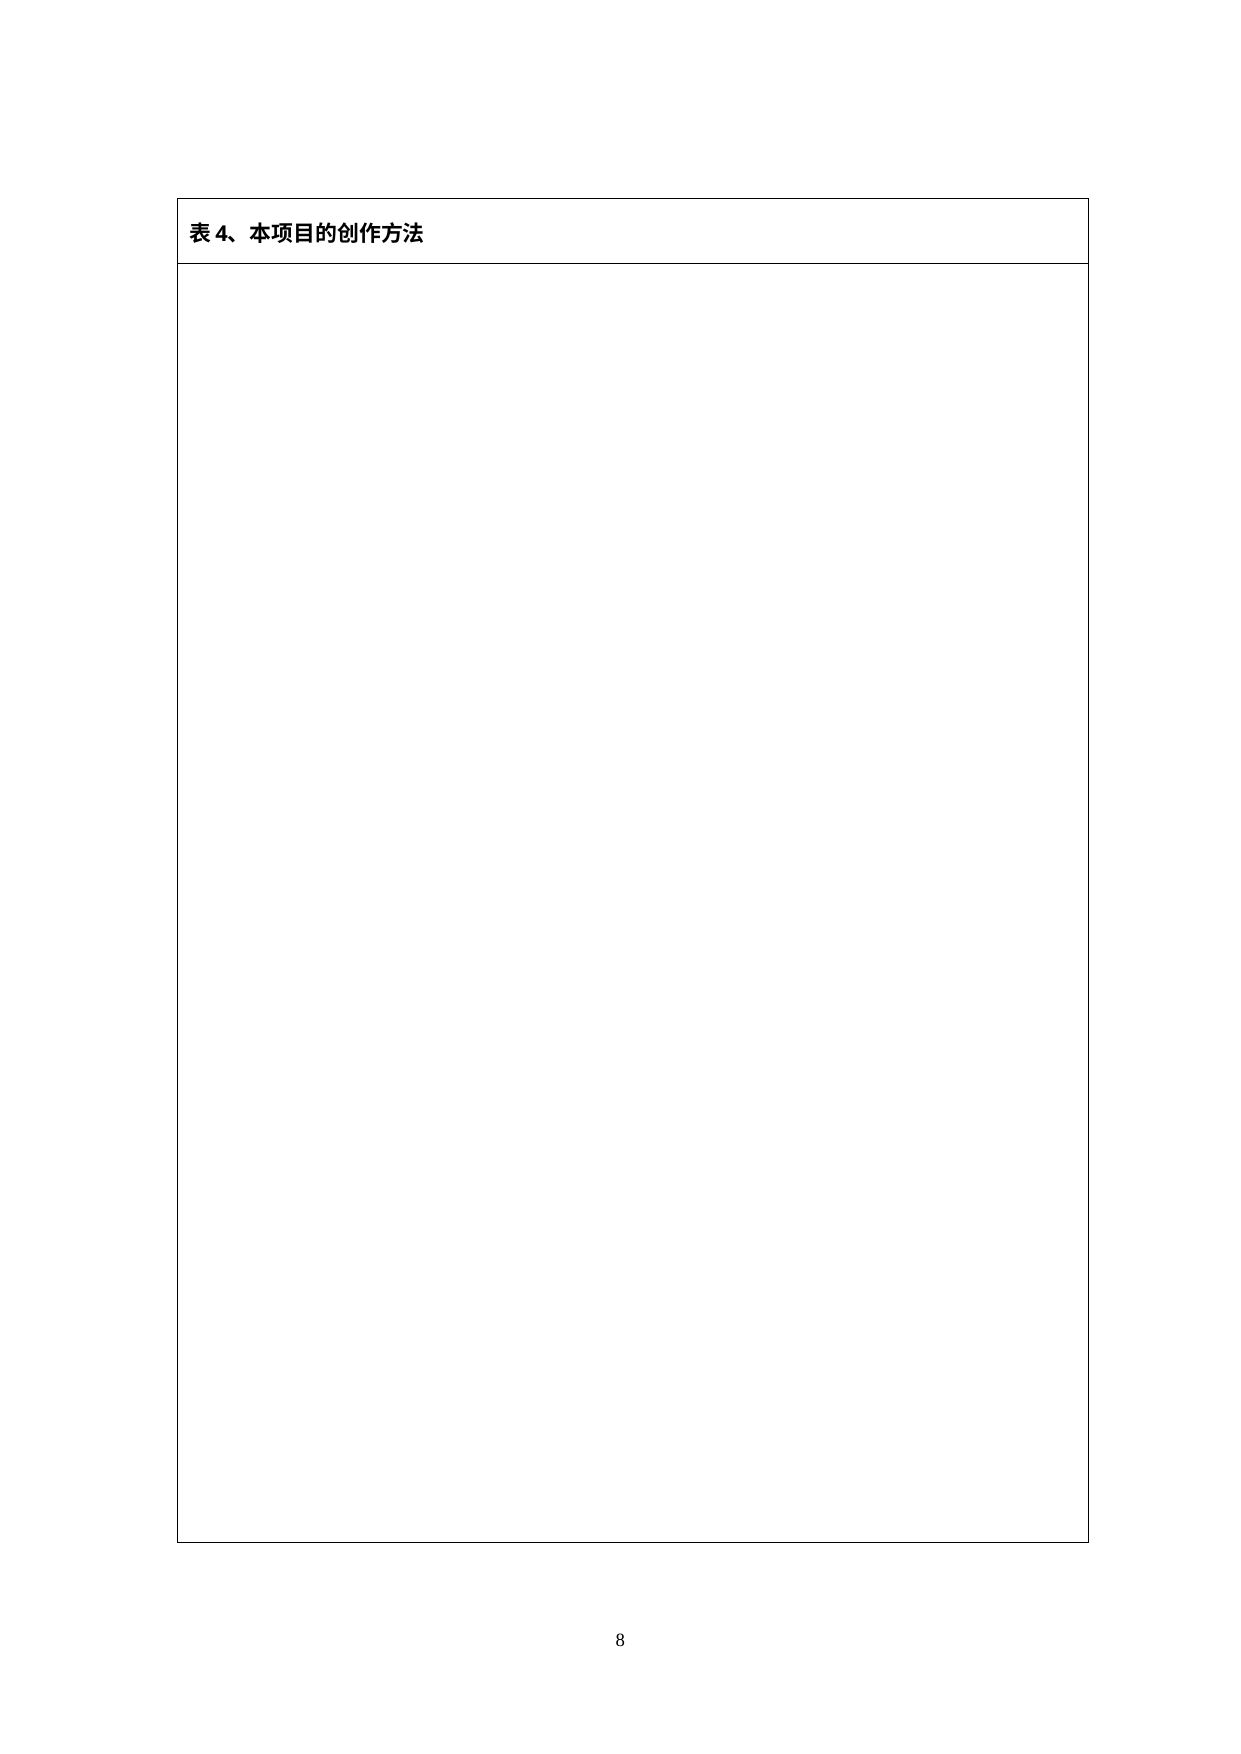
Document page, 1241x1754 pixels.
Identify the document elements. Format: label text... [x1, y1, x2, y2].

table_cell [178, 264, 1088, 1542]
table_header 表4、本项目的创作方法 [178, 199, 1088, 263]
